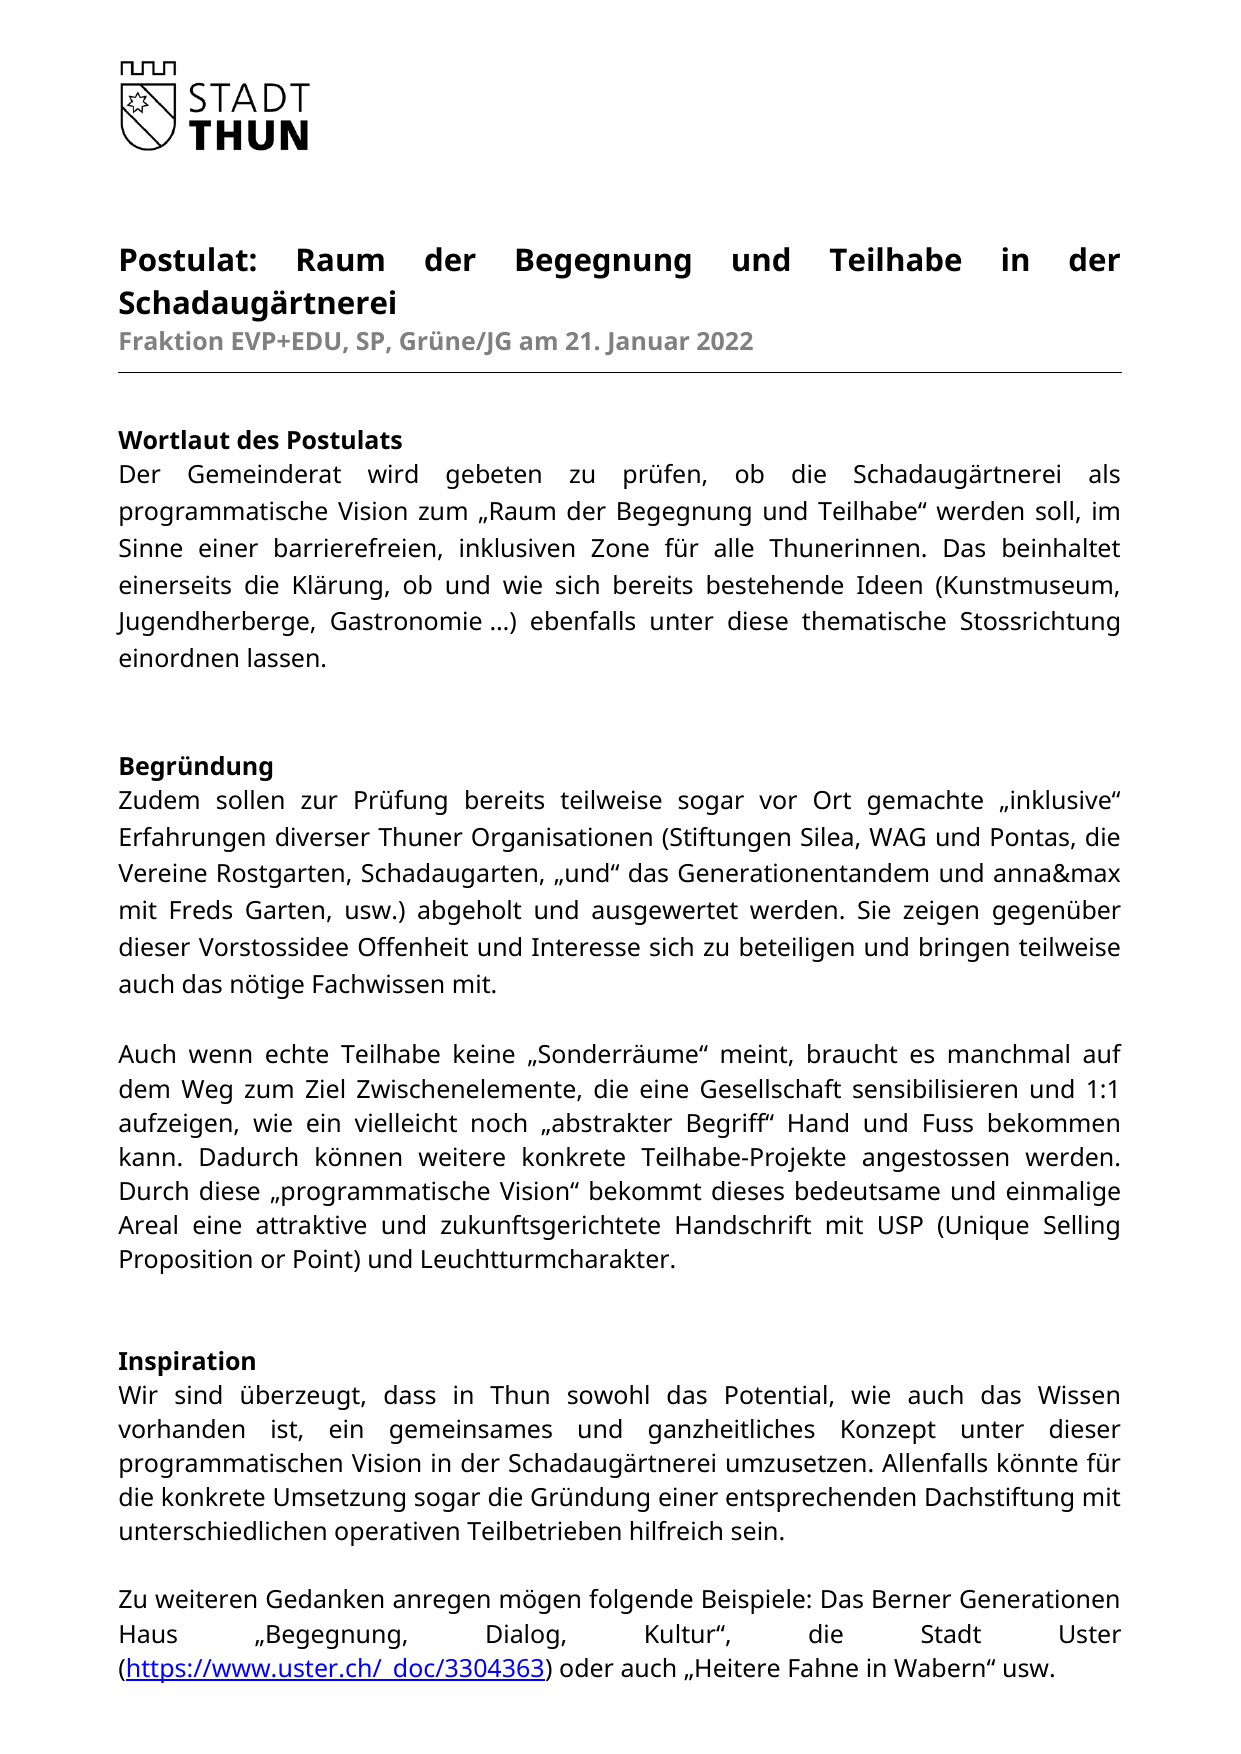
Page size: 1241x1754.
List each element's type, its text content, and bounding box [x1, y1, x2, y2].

text Inspiration [118, 1344, 1122, 1378]
text Wir sind überzeugt, dass in Thun sowohl das Potential, wie auch das Wissen vorhanden ist, ein gemeinsames und ganzheitliches Konzept unter dieser programmatischen Vision in der Schadaugärtnerei umzusetzen. Allenfalls könnte für die konkrete Umsetzung sogar die Gründung einer entsprechenden Dachstiftung mit unterschiedlichen operativen Teilbetrieben hilfreich sein. [118, 1378, 1122, 1548]
text Der Gemeinderat wird gebeten zu prüfen, ob die Schadaugärtnerei als programmatische Vision zum „Raum der Begegnung und Teilhabe“ werden soll, im Sinne einer barrierefreien, inklusiven Zone für alle Thunerinnen. Das beinhaltet einerseits die Klärung, ob und wie sich bereits bestehende Ideen (Kunstmuseum, Jugendherberge, Gastronomie …) ebenfalls unter diese thematische Stossrichtung einordnen lassen. [118, 457, 1122, 675]
picture [118, 59, 312, 153]
text Zudem sollen zur Prüfung bereits teilweise sogar vor Ort gemachte „inklusive“ Erfahrungen diverser Thuner Organisationen (Stiftungen Silea, WAG und Pontas, die Vereine Rostgarten, Schadaugarten, „und“ das Generationentandem und anna&max mit Freds Garten, usw.) abgeholt und ausgewertet werden. Sie zeigen gegenüber dieser Vorstossidee Offenheit und Interesse sich zu beteiligen und bringen teilweise auch das nötige Fachwissen mit. [118, 782, 1122, 1000]
text Wortlaut des Postulats [118, 423, 1122, 457]
text Postulat: Raum der Begegnung und Teilhabe in der Schadaugärtnerei [118, 238, 1122, 323]
text Auch wenn echte Teilhabe keine „Sonderräume“ meint, braucht es manchmal auf dem Weg zum Ziel Zwischenelemente, die eine Gesellschaft sensibilisieren und 1:1 aufzeigen, wie ein vielleicht noch „abstrakter Begriff“ Hand und Fuss bekommen kann. Dadurch können weitere konkrete Teilhabe-Projekte angestossen werden. Durch diese „programmatische Vision“ bekommt dieses bedeutsame und einmalige Areal eine attraktive und zukunftsgerichtete Handschrift mit USP (Unique Selling Proposition or Point) und Leuchtturmcharakter. [118, 1037, 1122, 1276]
text Zu weiteren Gedanken anregen mögen folgende Beispiele: Das Berner Generationen Haus „Begegnung, Dialog, Kultur“, die Stadt Uster (https://www.uster.ch/_doc/3304363) oder auch „Heitere Fahne in Wabern“ usw. [118, 1582, 1122, 1684]
text Begründung [118, 748, 1122, 782]
text Fraktion EVP+EDU, SP, Grüne/JG am 21. Januar 2022 [118, 323, 1122, 357]
